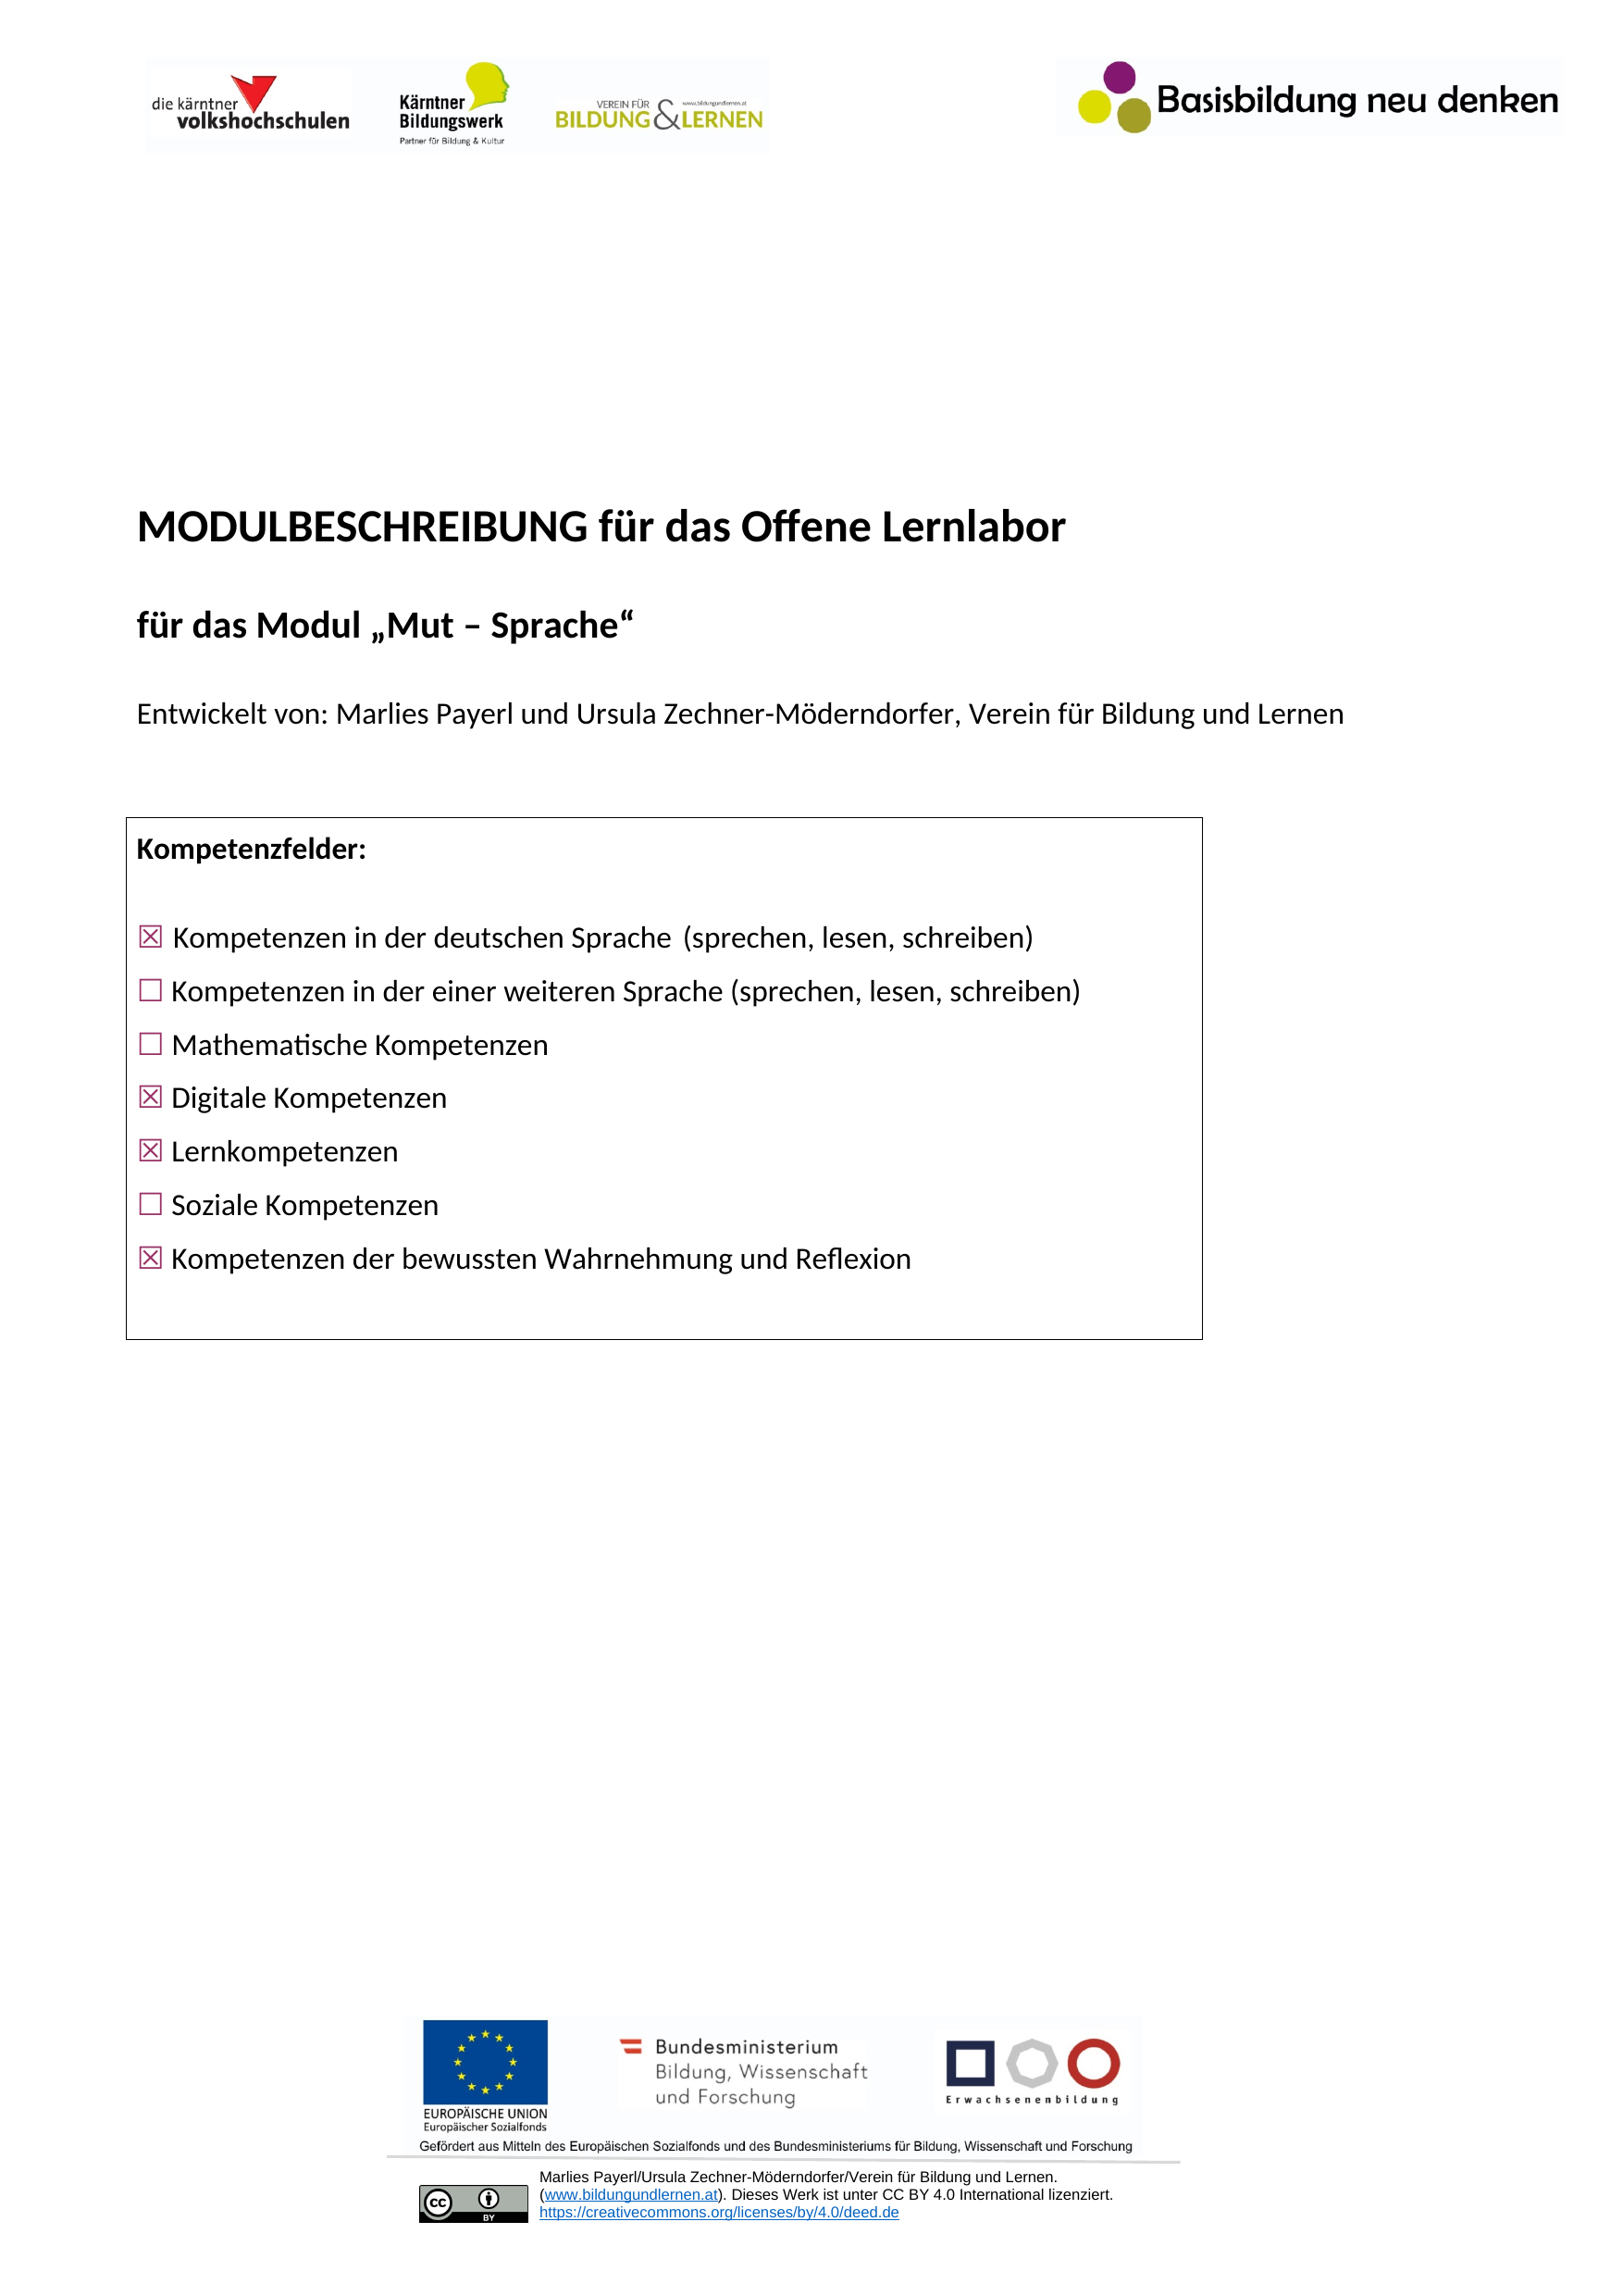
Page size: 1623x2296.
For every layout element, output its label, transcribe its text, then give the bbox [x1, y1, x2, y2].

text Entwickelt von: Marlies Payerl und Ursula Zechner-Möderndorfer, Verein für Bildung und Lernen [137, 695, 1514, 732]
text MODULBESCHREIBUNG für das Offene Lernlabor [137, 497, 1514, 553]
picture [1054, 57, 1564, 136]
picture [403, 2016, 1143, 2157]
picture [419, 2185, 528, 2223]
picture [144, 57, 769, 154]
table_header Kompetenzfelder: Kompetenzen in der deutschen Sprache (sprechen, lesen, schreiben) Kompetenzen in der einer weiteren Sprache (sprechen, lesen, schreiben) Mathematische Kompetenzen Digitale Kompetenzen Lernkompetenzen Soziale Kompetenzen Kompetenzen der bewussten Wahrnehmung und Reflexion [127, 818, 1202, 1339]
text für das Modul „Mut – Sprache“ [137, 601, 1514, 648]
